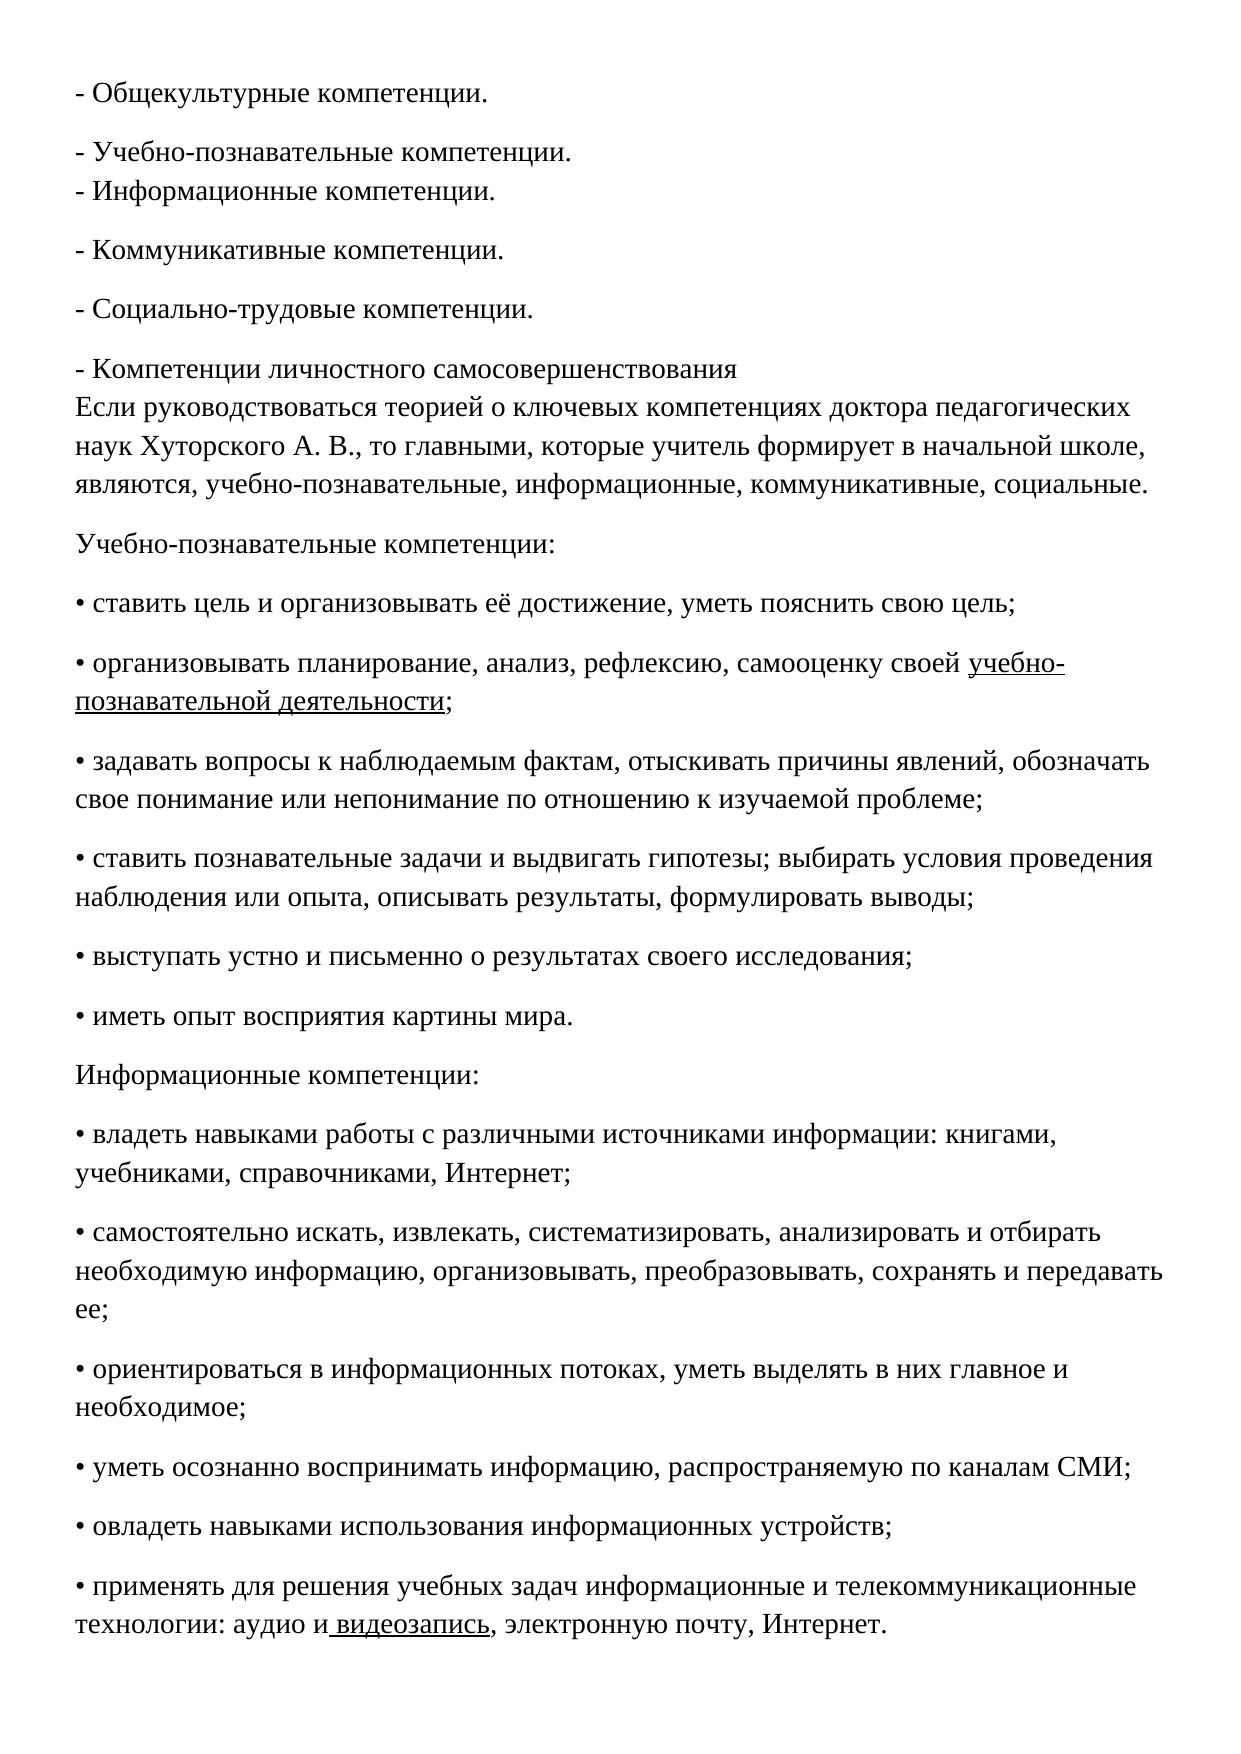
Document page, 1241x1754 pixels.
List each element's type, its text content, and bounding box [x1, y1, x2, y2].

text • задавать вопросы к наблюдаемым фактам, отыскивать причины явлений, обозначать свое понимание или непонимание по отношению к изучаемой проблеме; [75, 743, 1165, 815]
text • организовывать планирование, анализ, рефлексию, самооценку своей учебно-познавательной деятельности; [75, 645, 1165, 717]
text - Учебно-познавательные компетенции. - Информационные компетенции. [75, 134, 1165, 206]
text • выступать устно и письменно о результатах своего исследования; [75, 938, 1165, 972]
text • владеть навыками работы с различными источниками информации: книгами, учебниками, справочниками, Интернет; [75, 1117, 1165, 1189]
text • ориентироваться в информационных потоках, уметь выделять в них главное и необходимое; [75, 1351, 1165, 1423]
text • ставить цель и организовывать её достижение, уметь пояснить свою цель; [75, 585, 1165, 619]
text - Социально-трудовые компетенции. [75, 292, 1165, 325]
text Учебно-познавательные компетенции: [75, 526, 1165, 559]
text - Коммуникативные компетенции. [75, 232, 1165, 266]
text • уметь осознанно воспринимать информацию, распространяемую по каналам СМИ; [75, 1449, 1165, 1482]
text • иметь опыт восприятия картины мира. [75, 998, 1165, 1031]
text • ставить познавательные задачи и выдвигать гипотезы; выбирать условия проведения наблюдения или опыта, описывать результаты, формулировать выводы; [75, 841, 1165, 913]
text • применять для решения учебных задач информационные и телекоммуникационные технологии: аудио и видеозапись, электронную почту, Интернет. [75, 1568, 1165, 1640]
text Информационные компетенции: [75, 1057, 1165, 1091]
text - Компетенции личностного самосовершенствования Если руководствоваться теорией о ключевых компетенциях доктора педагогических наук Хуторского А. В., то главными, которые учитель формирует в начальной школе, являются, учебно-познавательные, информационные, коммуникативные, социальные. [75, 351, 1165, 500]
text - Общекультурные компетенции. [75, 75, 1165, 108]
text • самостоятельно искать, извлекать, систематизировать, анализировать и отбирать необходимую информацию, организовывать, преобразовывать, сохранять и передавать ее; [75, 1214, 1165, 1325]
text • овладеть навыками использования информационных устройств; [75, 1508, 1165, 1542]
